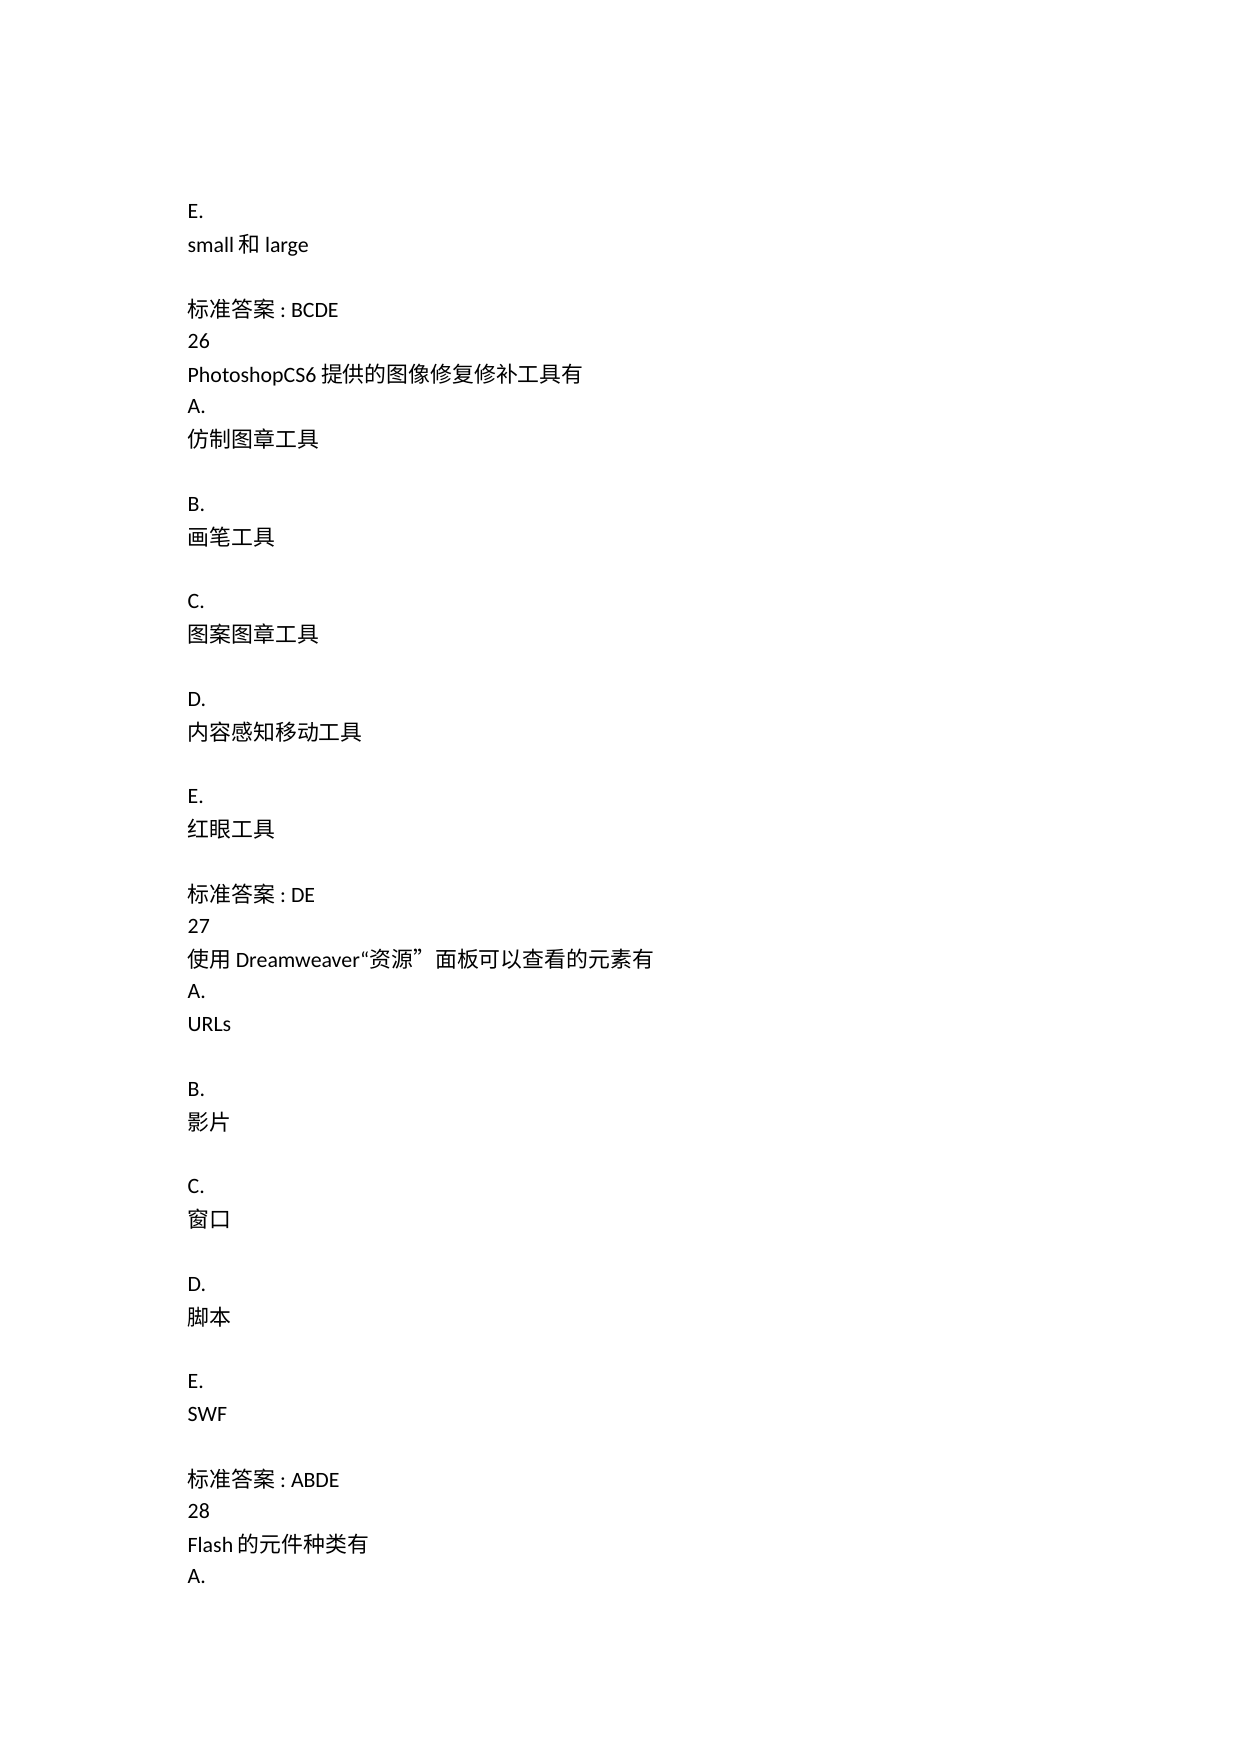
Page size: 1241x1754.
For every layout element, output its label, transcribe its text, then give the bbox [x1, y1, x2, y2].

text B. [187, 487, 1053, 519]
text E. [187, 194, 1053, 227]
text D. [187, 1267, 1053, 1299]
text 使用Dreamweaver“资源”面板可以查看的元素有 [187, 942, 1053, 974]
text 标准答案 : BCDE [187, 292, 1053, 324]
text 影片 [187, 1104, 1053, 1137]
text D. [187, 682, 1053, 714]
text 图案图章工具 [187, 617, 1053, 649]
text C. [187, 1169, 1053, 1202]
text Flash的元件种类有 [187, 1527, 1053, 1559]
text B. [187, 1072, 1053, 1104]
text 画笔工具 [187, 519, 1053, 552]
text URLs [187, 1007, 1053, 1039]
text PhotoshopCS6提供的图像修复修补工具有 [187, 357, 1053, 389]
text 27 [187, 909, 1053, 942]
text A. [187, 1559, 1053, 1592]
text 标准答案 : ABDE [187, 1462, 1053, 1494]
text 脚本 [187, 1299, 1053, 1332]
text 标准答案 : DE [187, 877, 1053, 909]
text E. [187, 779, 1053, 812]
text A. [187, 974, 1053, 1007]
text A. [187, 389, 1053, 422]
text 28 [187, 1494, 1053, 1527]
text C. [187, 584, 1053, 617]
text SWF [187, 1397, 1053, 1429]
text 26 [187, 324, 1053, 357]
text 窗口 [187, 1202, 1053, 1234]
text 仿制图章工具 [187, 422, 1053, 454]
text 红眼工具 [187, 812, 1053, 844]
text E. [187, 1364, 1053, 1397]
text small和large [187, 227, 1053, 259]
text 内容感知移动工具 [187, 714, 1053, 747]
